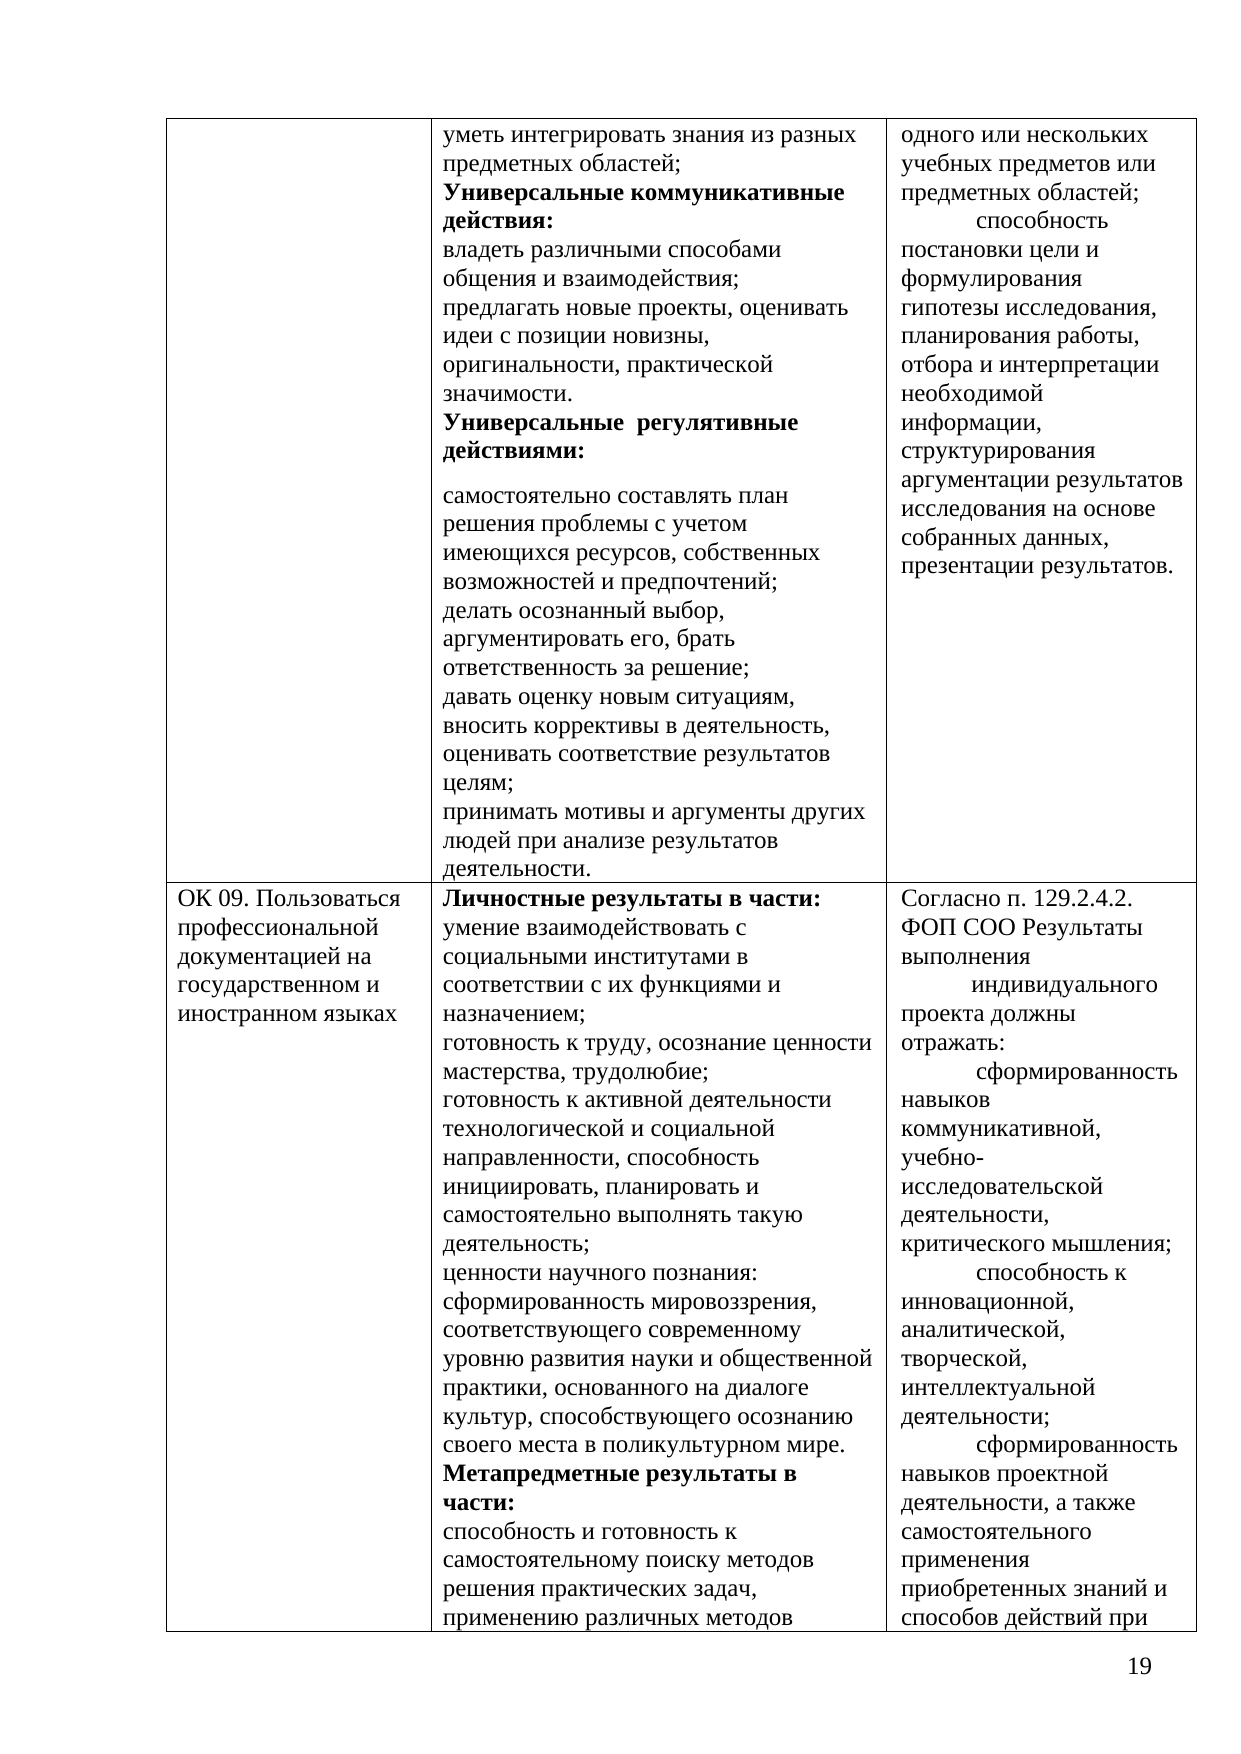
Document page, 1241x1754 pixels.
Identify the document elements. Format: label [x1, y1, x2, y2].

table_cell [887, 883, 1196, 1631]
table_cell [887, 119, 1196, 882]
table_cell [432, 883, 886, 1631]
table_cell [167, 883, 431, 1631]
table_cell [167, 119, 431, 882]
table_cell [432, 119, 886, 882]
